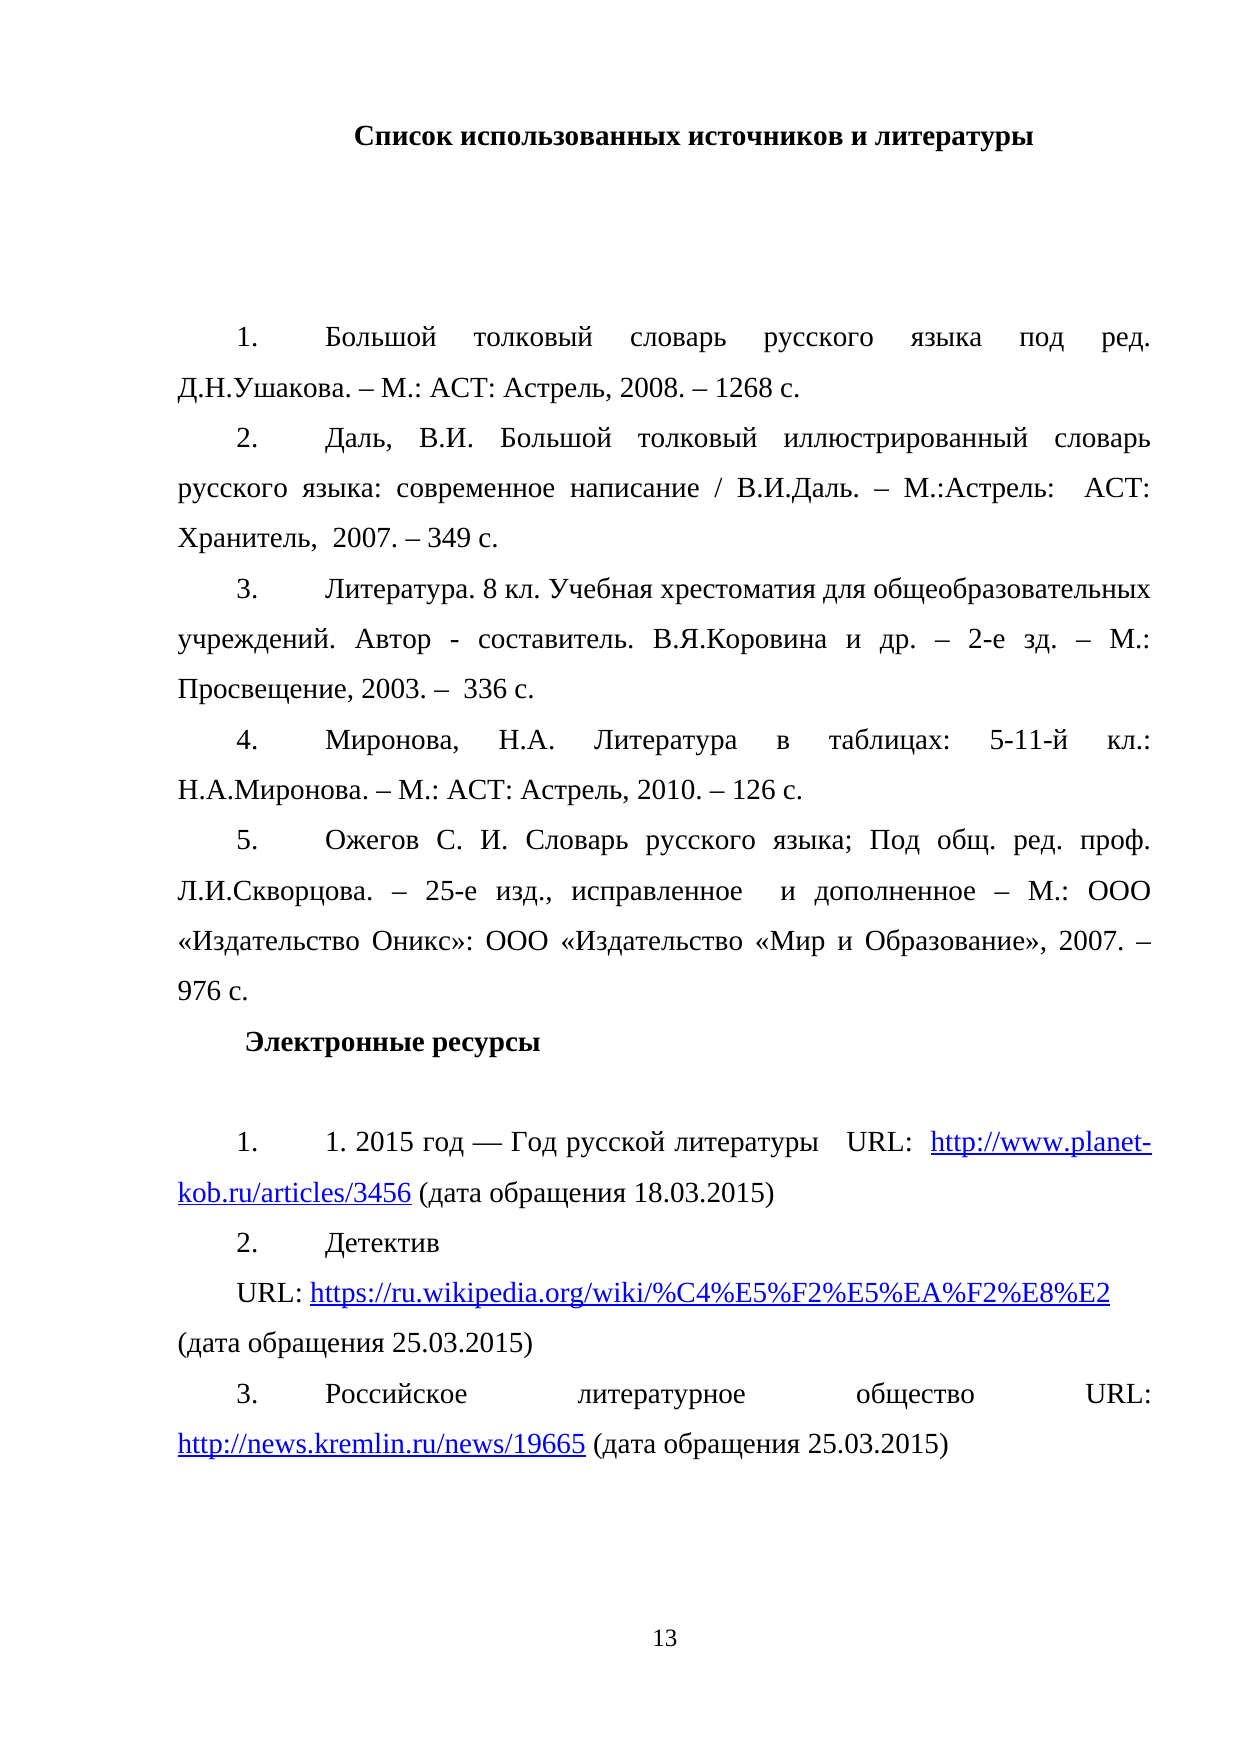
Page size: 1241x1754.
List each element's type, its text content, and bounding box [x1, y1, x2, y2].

list Литература. 8 кл. Учебная хрестоматия для общеобразовательных учреждений. Автор - составитель. В.Я.Коровина и др. – 2-е зд. – М.: Просвещение, 2003. – 336 с. [177, 571, 1152, 705]
list 1. 2015 год — Год русской литературы URL: http://www.planet-kob.ru/articles/3456 (дата обращения 18.03.2015) [177, 1124, 1152, 1208]
text URL: https://ru.wikipedia.org/wiki/%C4%E5%F2%E5%EA%F2%E8%E2 (дата обращения 25.03.2015) [177, 1275, 1152, 1359]
list Ожегов С. И. Словарь русского языка; Под общ. ред. проф. Л.И.Скворцова. – 25-е изд., исправленное и дополненное – М.: ООО «Издательство Оникс»: ООО «Издательство «Мир и Образование», 2007. – 976 с. [177, 822, 1152, 1007]
list Российское литературное общество URL: http://news.kremlin.ru/news/19665 (дата обращения 25.03.2015) [177, 1376, 1152, 1460]
list Детектив [177, 1225, 1152, 1258]
text Электронные ресурсы [177, 1024, 1152, 1057]
text Список использованных источников и литературы [177, 118, 1152, 152]
list Даль, В.И. Большой толковый иллюстрированный словарь русского языка: современное написание / В.И.Даль. – М.:Астрель: АСТ: Хранитель, 2007. – 349 с. [177, 420, 1152, 554]
list Большой толковый словарь русского языка под ред. Д.Н.Ушакова. – М.: АСТ: Астрель, 2008. – 1268 с. [177, 319, 1152, 403]
list Миронова, Н.А. Литература в таблицах: 5-11-й кл.: Н.А.Миронова. – М.: АСТ: Астрель, 2010. – 126 с. [177, 722, 1152, 806]
